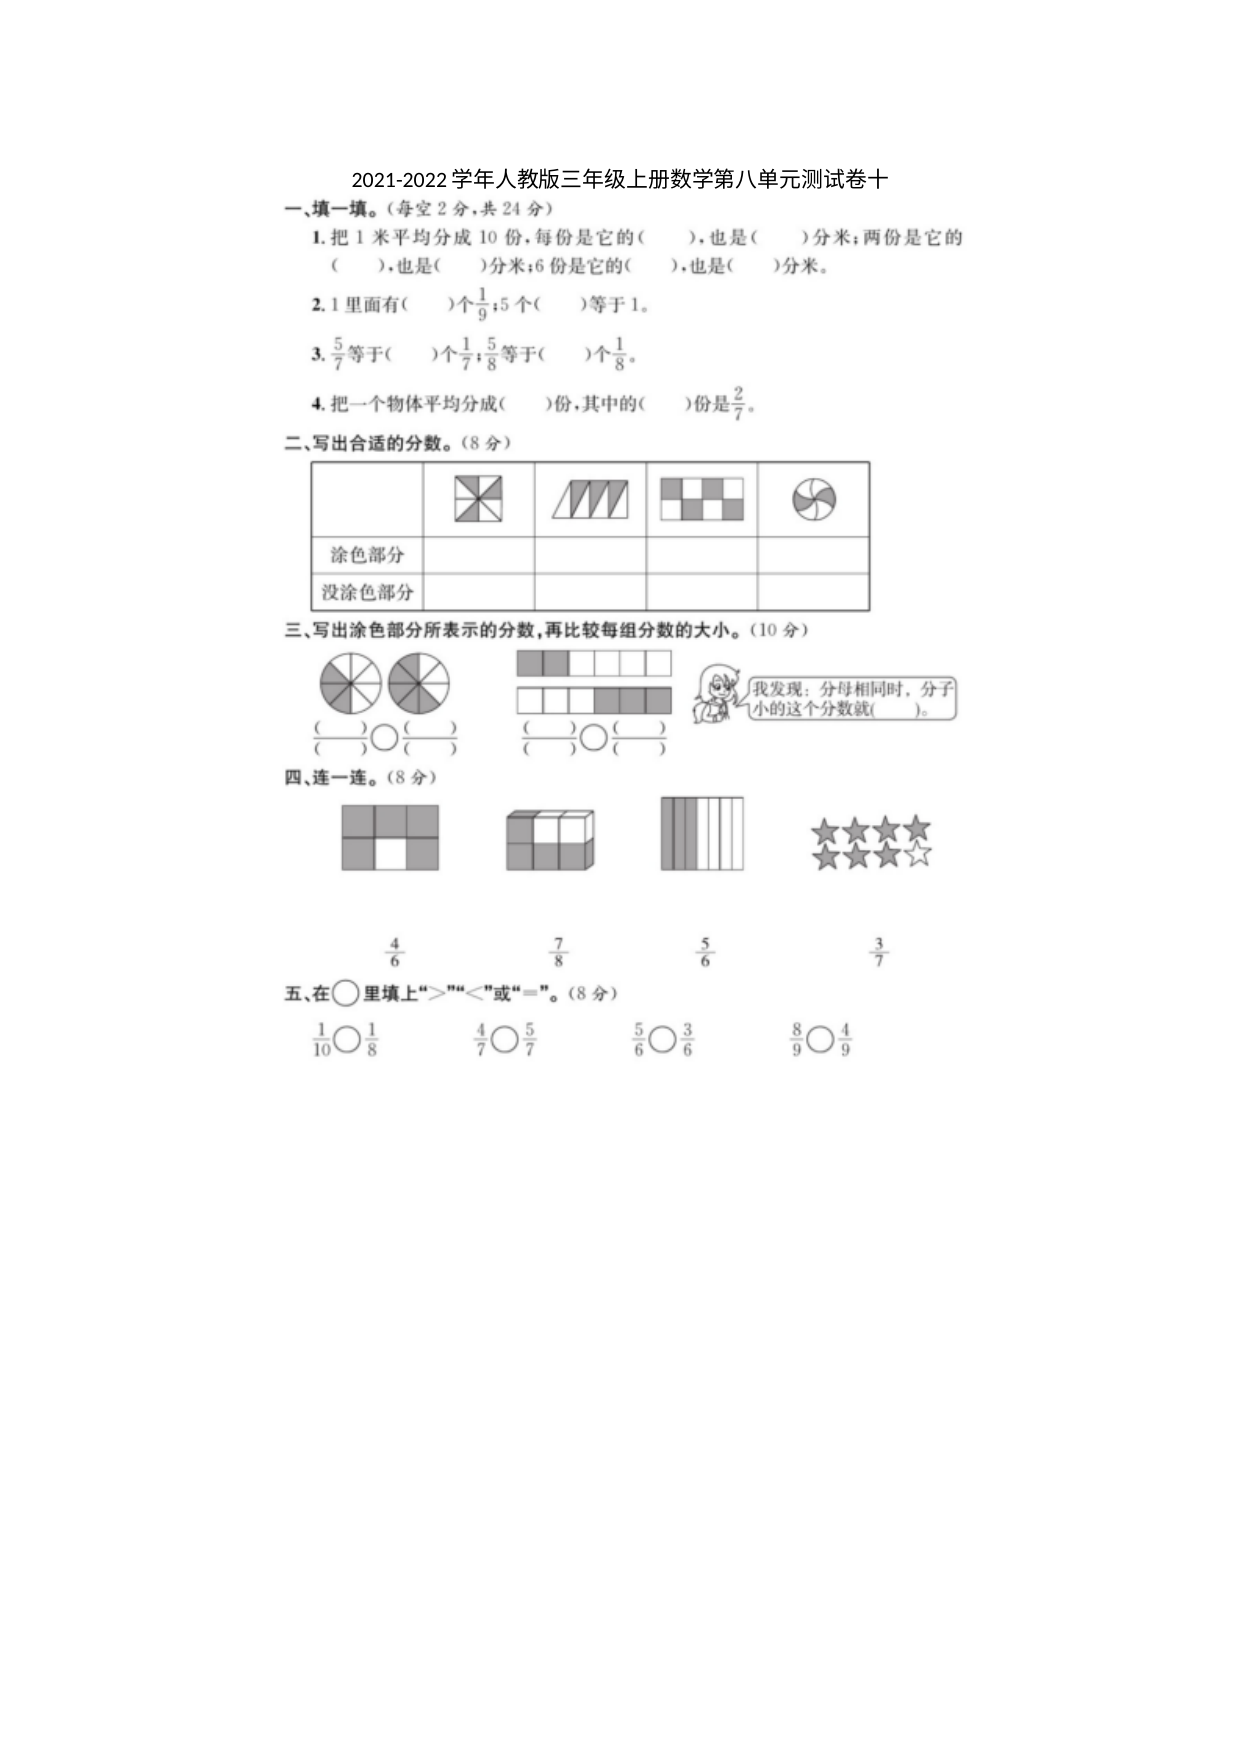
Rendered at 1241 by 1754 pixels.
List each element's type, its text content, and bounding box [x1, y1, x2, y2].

picture [256, 194, 985, 1071]
text 2021-2022学年人教版三年级上册数学第八单元测试卷十 [187, 162, 1053, 194]
